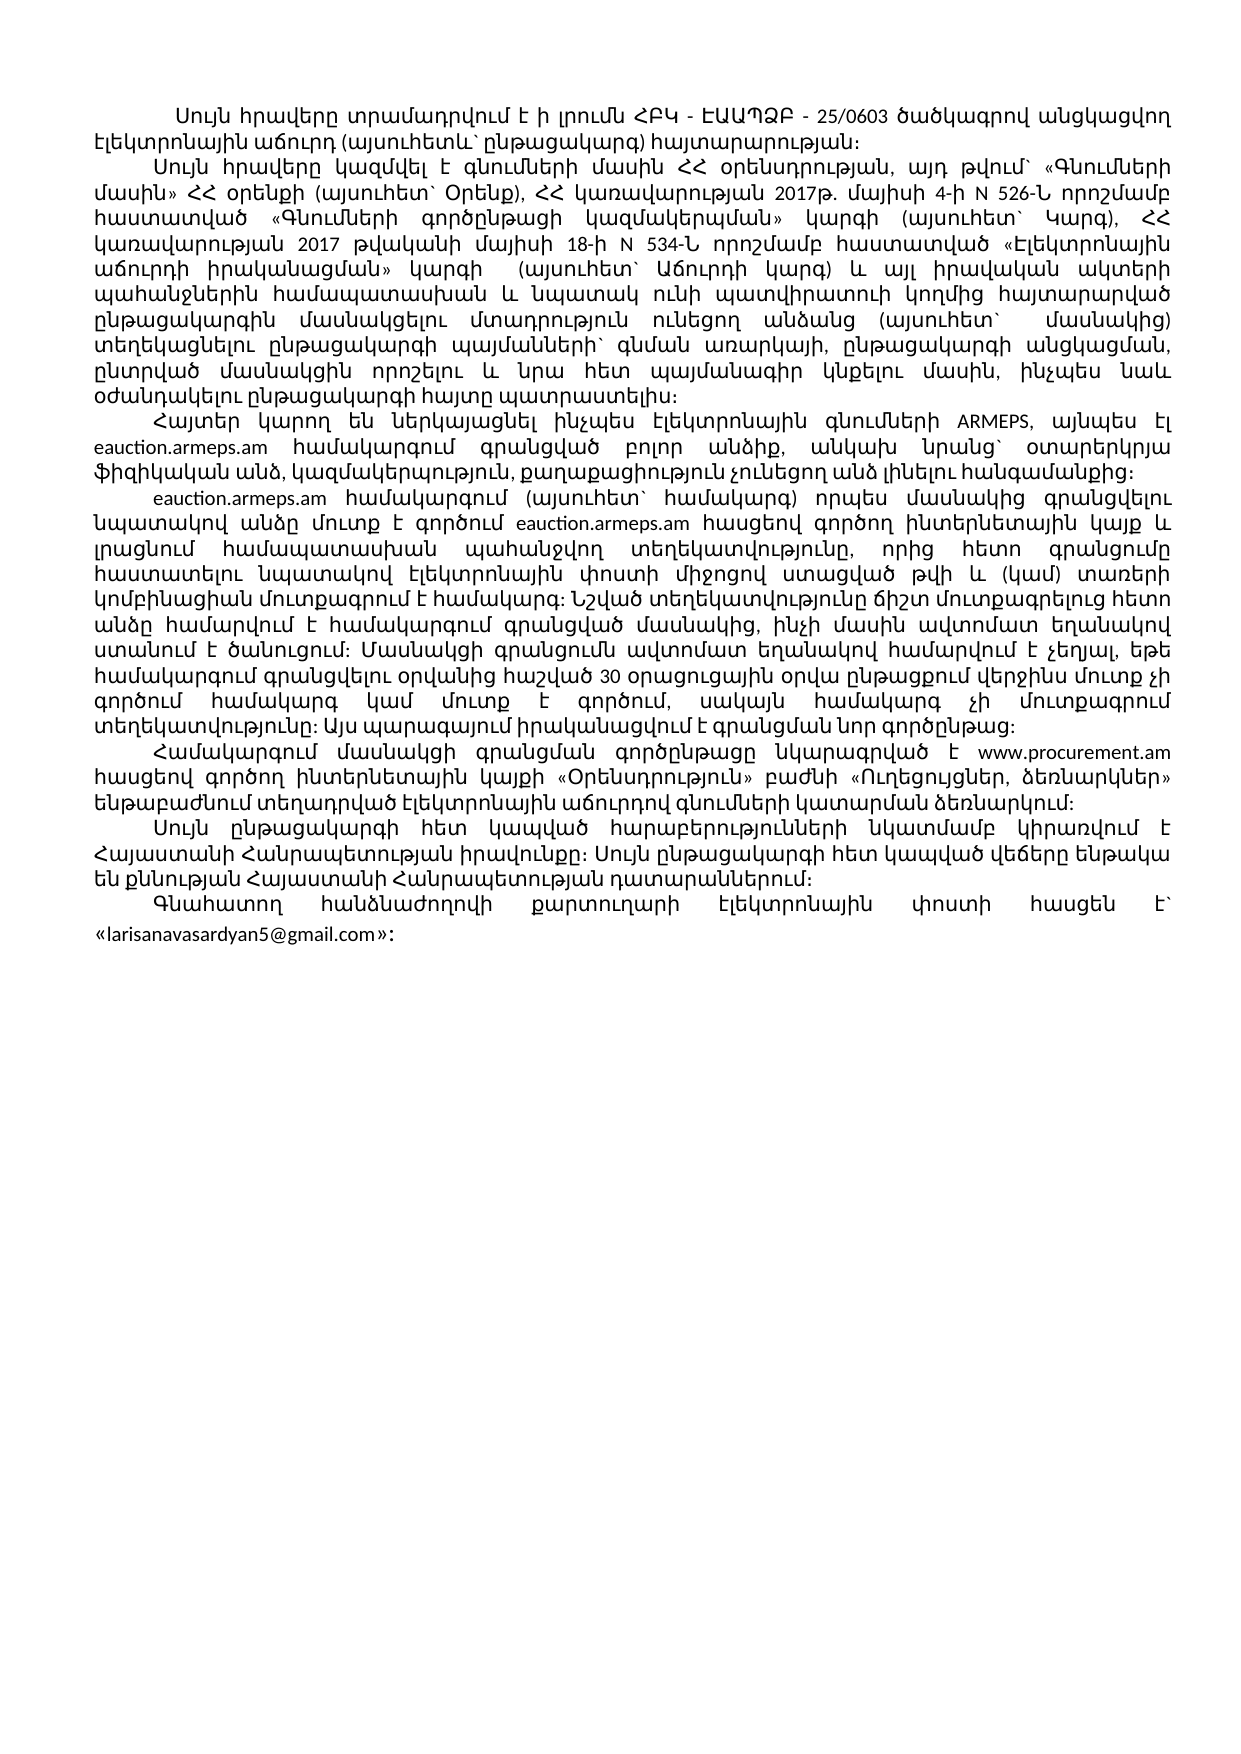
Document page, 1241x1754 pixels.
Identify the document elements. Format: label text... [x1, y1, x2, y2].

text Գնահատող հանձնաժողովի քարտուղարի էլեկտրոնային փոստի հասցեն է` «larisanavasardyan5@gmail.com»: [94, 892, 1171, 948]
text Սույն ընթացակարգի հետ կապված հարաբերությունների նկատմամբ կիրառվում է Հայաստանի Հանրապետության իրավունքը։ Սույն ընթացակարգի հետ կապված վեճերը ենթակա են քննության Հայաստանի Հանրապետության դատարաններում։ [94, 815, 1171, 892]
text Սույն հրավերը տրամադրվում է ի լրումն ՀԲԿ - ԷԱԱՊՁԲ - 25/0603 ծածկագրով անցկացվող էլեկտրոնային աճուրդ (այսուհետև` ընթացակարգ) հայտարարության։ [94, 104, 1171, 154]
text Սույն հրավերը կազմվել է գնումների մասին ՀՀ օրենսդրության, այդ թվում` «Գնումների մասին» ՀՀ օրենքի (այսուհետ` Օրենք), ՀՀ կառավարության 2017թ. մայիսի 4-ի N 526-Ն որոշմամբ հաստատված «Գնումների գործընթացի կազմակերպման» կարգի (այսուհետ` Կարգ), ՀՀ կառավարության 2017 թվականի մայիսի 18-ի N 534-Ն որոշմամբ հաստատված «Էլեկտրոնային աճուրդի իրականացման» կարգի (այսուհետ` Աճուրդի կարգ) և այլ իրավական ակտերի պահանջներին համապատասխան և նպատակ ունի պատվիրատուի կողմից հայտարարված ընթացակարգին մասնակցելու մտադրություն ունեցող անձանց (այսուհետ` մասնակից) տեղեկացնելու ընթացակարգի պայմանների` գնման առարկայի, ընթացակարգի անցկացման, ընտրված մասնակցին որոշելու և նրա հետ պայմանագիր կնքելու մասին, ինչպես նաև օժանդակելու ընթացակարգի հայտը պատրաստելիս։ [94, 154, 1171, 409]
text eauction.armeps.am համակարգում (այսուհետ` համակարգ) որպես մասնակից գրանցվելու նպատակով անձը մուտք է գործում eauction.armeps.am հասցեով գործող ինտերնետային կայք և լրացնում համապատասխան պահանջվող տեղեկատվությունը, որից հետո գրանցումը հաստատելու նպատակով էլեկտրոնային փոստի միջոցով ստացված թվի և (կամ) տառերի կոմբինացիան մուտքագրում է համակարգ: Նշված տեղեկատվությունը ճիշտ մուտքագրելուց հետո անձը համարվում է համակարգում գրանցված մասնակից, ինչի մասին ավտոմատ եղանակով ստանում է ծանուցում: Մասնակցի գրանցումն ավտոմատ եղանակով համարվում է չեղյալ, եթե համակարգում գրանցվելու օրվանից հաշված 30 օրացուցային օրվա ընթացքում վերջինս մուտք չի գործում համակարգ կամ մուտք է գործում, սակայն համակարգ չի մուտքագրում տեղեկատվությունը: Այս պարագայում իրականացվում է գրանցման նոր գործընթաց: [94, 485, 1171, 739]
text Համակարգում մասնակցի գրանցման գործընթացը նկարագրված է www.procurement.am հասցեով գործող ինտերնետային կայքի «Օրենսդրություն» բաժնի «Ուղեցույցներ, ձեռնարկներ» ենթաբաժնում տեղադրված էլեկտրոնային աճուրդով գնումների կատարման ձեռնարկում: [94, 739, 1171, 815]
text Հայտեր կարող են ներկայացնել ինչպես էլեկտրոնային գնումների ARMEPS, այնպես էլ eauction.armeps.am համակարգում գրանցված բոլոր անձիք, անկախ նրանց` օտարերկրյա ֆիզիկական անձ, կազմակերպություն, քաղաքացիություն չունեցող անձ լինելու հանգամանքից։ [94, 409, 1171, 485]
